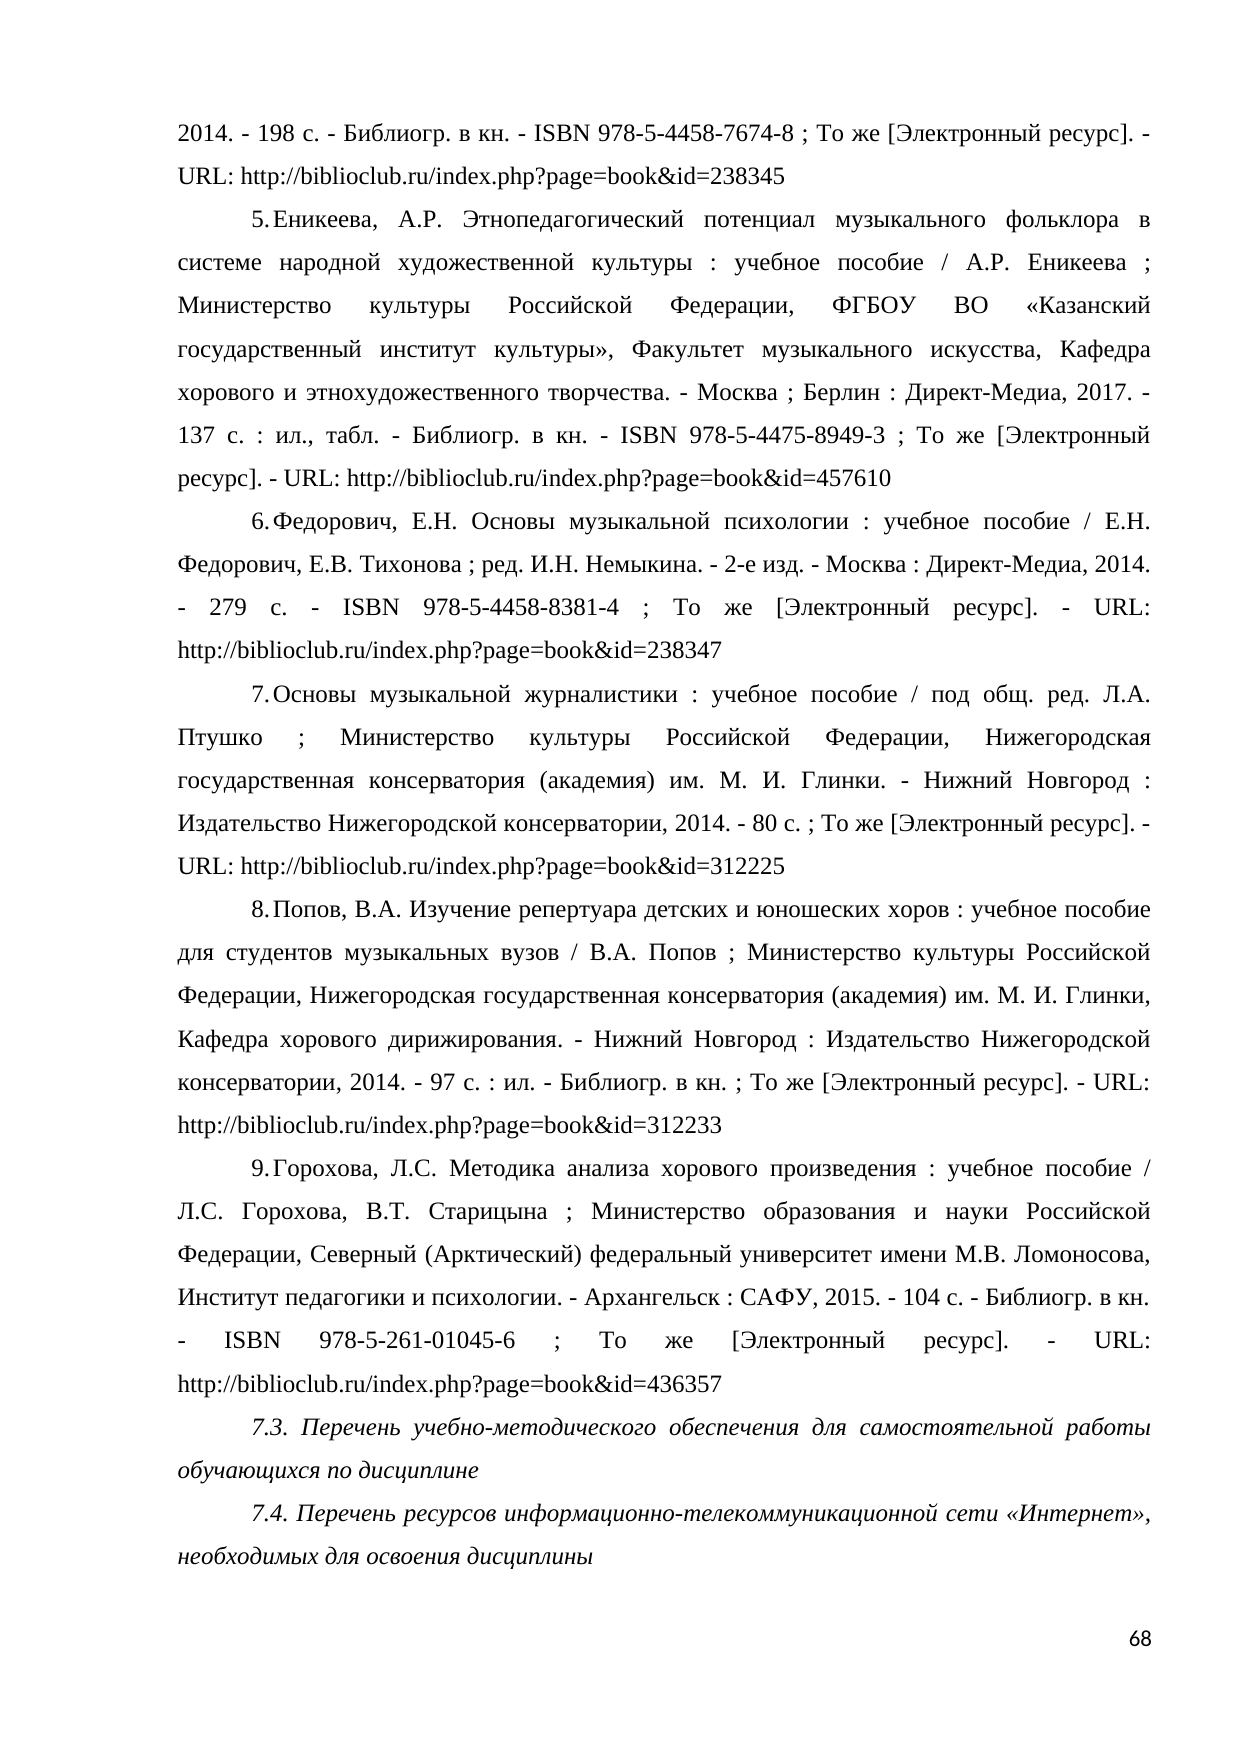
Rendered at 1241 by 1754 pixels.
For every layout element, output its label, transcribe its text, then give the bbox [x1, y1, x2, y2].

text 7. Основы музыкальной журналистики : учебное пособие / под общ. ред. Л.А. Птушко ; Министерство культуры Российской Федерации, Нижегородская государственная консерватория (академия) им. М. И. Глинки. - Нижний Новгород : Издательство Нижегородской консерватории, 2014. - 80 с. ; То же [Электронный ресурс]. - URL: http://biblioclub.ru/index.php?page=book&id=312225 [177, 679, 1152, 880]
text 8. Попов, В.А. Изучение репертуара детских и юношеских хоров : учебное пособие для студентов музыкальных вузов / В.А. Попов ; Министерство культуры Российской Федерации, Нижегородская государственная консерватория (академия) им. М. И. Глинки, Кафедра хорового дирижирования. - Нижний Новгород : Издательство Нижегородской консерватории, 2014. - 97 с. : ил. - Библиогр. в кн. ; То же [Электронный ресурс]. - URL: http://biblioclub.ru/index.php?page=book&id=312233 [177, 894, 1152, 1139]
text 6. Федорович, Е.Н. Основы музыкальной психологии : учебное пособие / Е.Н. Федорович, Е.В. Тихонова ; ред. И.Н. Немыкина. - 2-е изд. - Москва : Директ-Медиа, 2014. - 279 с. - ISBN 978-5-4458-8381-4 ; То же [Электронный ресурс]. - URL: http://biblioclub.ru/index.php?page=book&id=238347 [177, 506, 1152, 664]
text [177, 118, 1152, 190]
text 5. Еникеева, А.Р. Этнопедагогический потенциал музыкального фольклора в системе народной художественной культуры : учебное пособие / А.Р. Еникеева ; Министерство культуры Российской Федерации, ФГБОУ ВО «Казанский государственный институт культуры», Факультет музыкального искусства, Кафедра хорового и этнохудожественного творчества. - Москва ; Берлин : Директ-Медиа, 2017. - 137 с. : ил., табл. - Библиогр. в кн. - ISBN 978-5-4475-8949-3 ; То же [Электронный ресурс]. - URL: http://biblioclub.ru/index.php?page=book&id=457610 [177, 204, 1152, 492]
text 7.4. Перечень ресурсов информационно-телекоммуникационной сети «Интернет», необходимых для освоения дисциплины [177, 1498, 1152, 1570]
text 9. Горохова, Л.С. Методика анализа хорового произведения : учебное пособие / Л.С. Горохова, В.Т. Старицына ; Министерство образования и науки Российской Федерации, Северный (Арктический) федеральный университет имени М.В. Ломоносова, Институт педагогики и психологии. - Архангельск : САФУ, 2015. - 104 с. - Библиогр. в кн. - ISBN 978-5-261-01045-6 ; То же [Электронный ресурс]. - URL: http://biblioclub.ru/index.php?page=book&id=436357 [177, 1153, 1152, 1397]
text 7.3. Перечень учебно-методического обеспечения для самостоятельной работы обучающихся по дисциплине [177, 1412, 1152, 1484]
